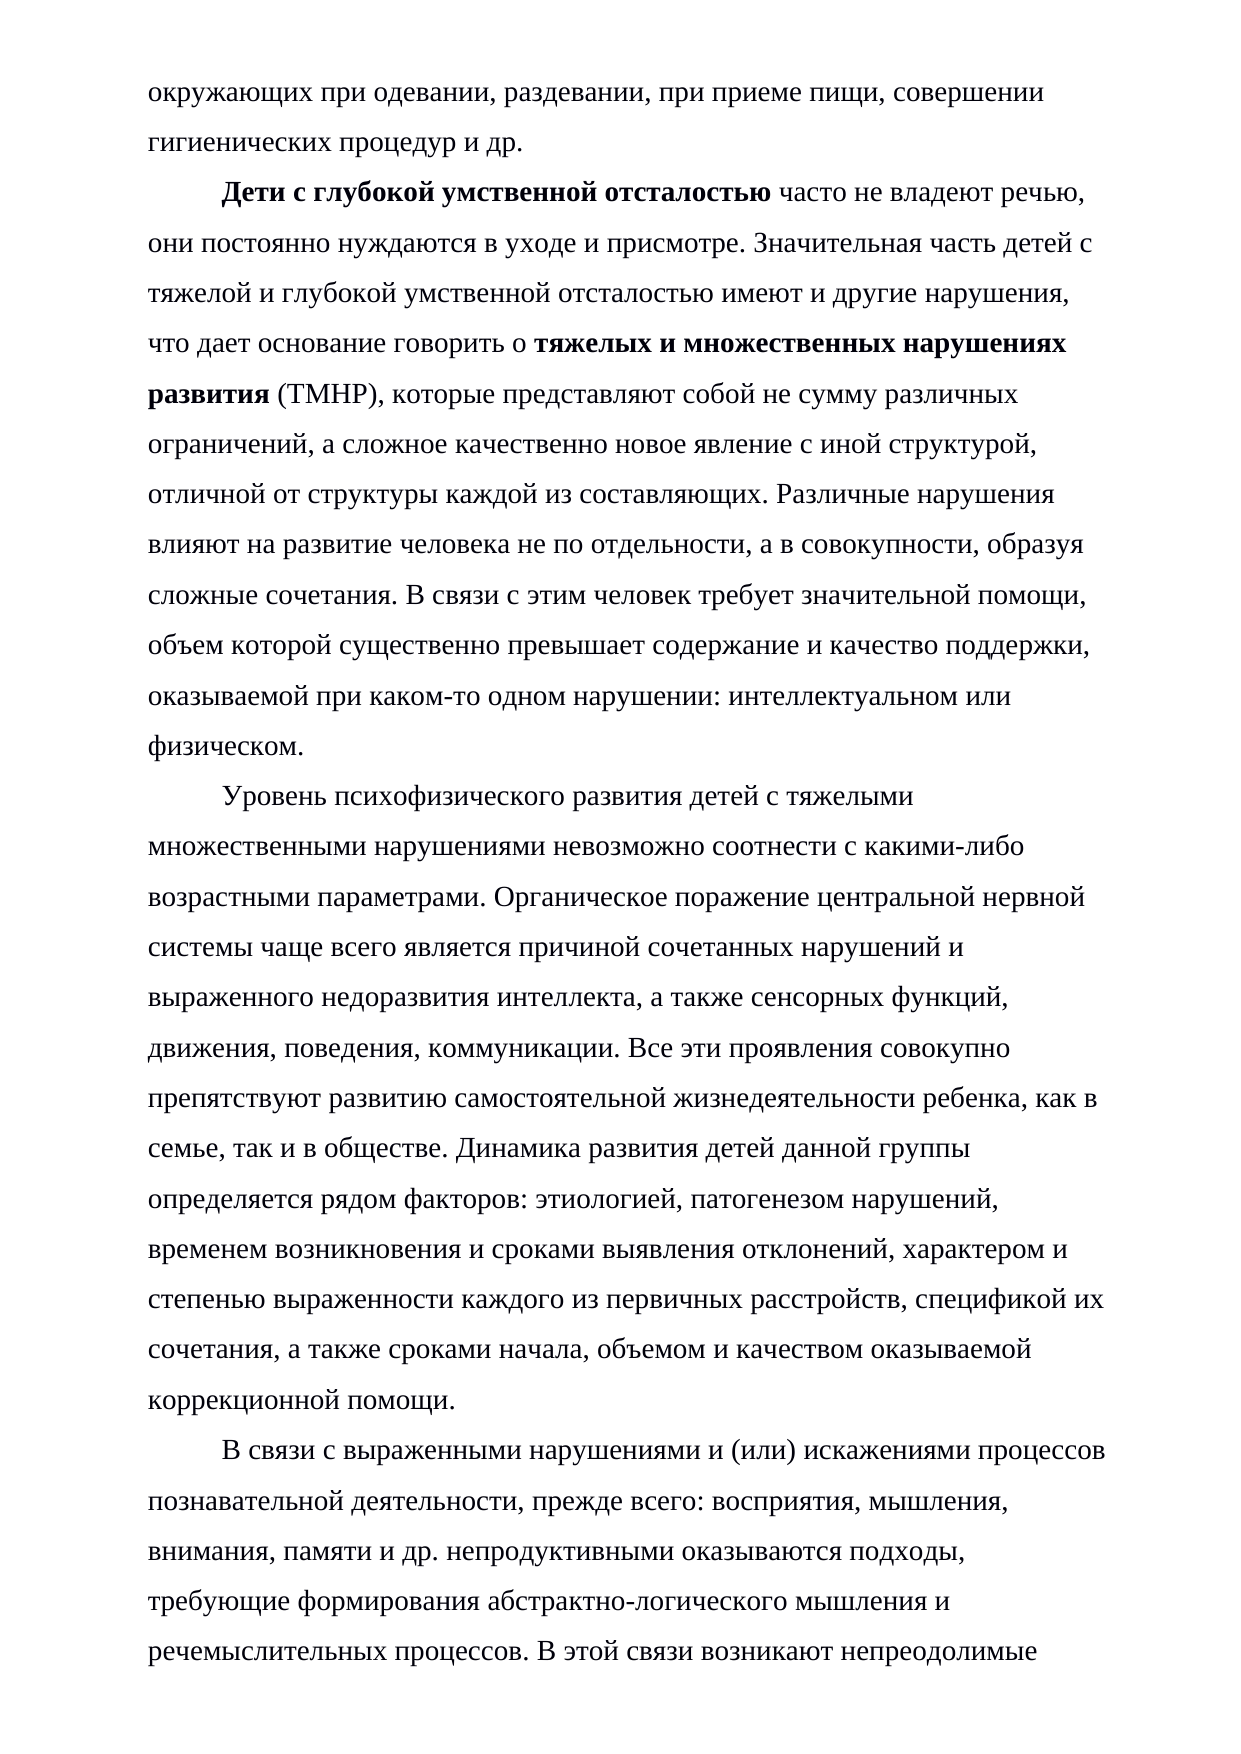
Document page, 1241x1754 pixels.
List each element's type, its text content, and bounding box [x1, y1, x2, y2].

text Уровень психофизического развития детей с тяжелыми множественными нарушениями невозможно соотнести с какими-либо возрастными параметрами. Органическое поражение центральной нервной системы чаще всего является причиной сочетанных нарушений и выраженного недоразвития интеллекта, а также сенсорных функций, движения, поведения, коммуникации. Все эти проявления совокупно препятствуют развитию самостоятельной жизнедеятельности ребенка, как в семье, так и в обществе. Динамика развития детей данной группы определяется рядом факторов: этиологией, патогенезом нарушений, временем возникновения и сроками выявления отклонений, характером и степенью выраженности каждого из первичных расстройств, спецификой их сочетания, а также сроками начала, объемом и качеством оказываемой коррекционной помощи. [148, 778, 1107, 1416]
text Дети с глубокой умственной отсталостью часто не владеют речью, они постоянно нуждаются в уходе и присмотре. Значительная часть детей с тяжелой и глубокой умственной отсталостью имеют и другие нарушения, что дает основание говорить о тяжелых и множественных нарушениях развития (ТМНР), которые представляют собой не сумму различных ограничений, а сложное качественно новое явление с иной структурой, отличной от структуры каждой из составляющих. Различные нарушения влияют на развитие человека не по отдельности, а в совокупности, образуя сложные сочетания. В связи с этим человек требует значительной помощи, объем которой существенно превышает содержание и качество поддержки, оказываемой при каком-то одном нарушении: интеллектуальном или физическом. [148, 174, 1107, 761]
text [148, 74, 1107, 158]
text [148, 1432, 1107, 1667]
